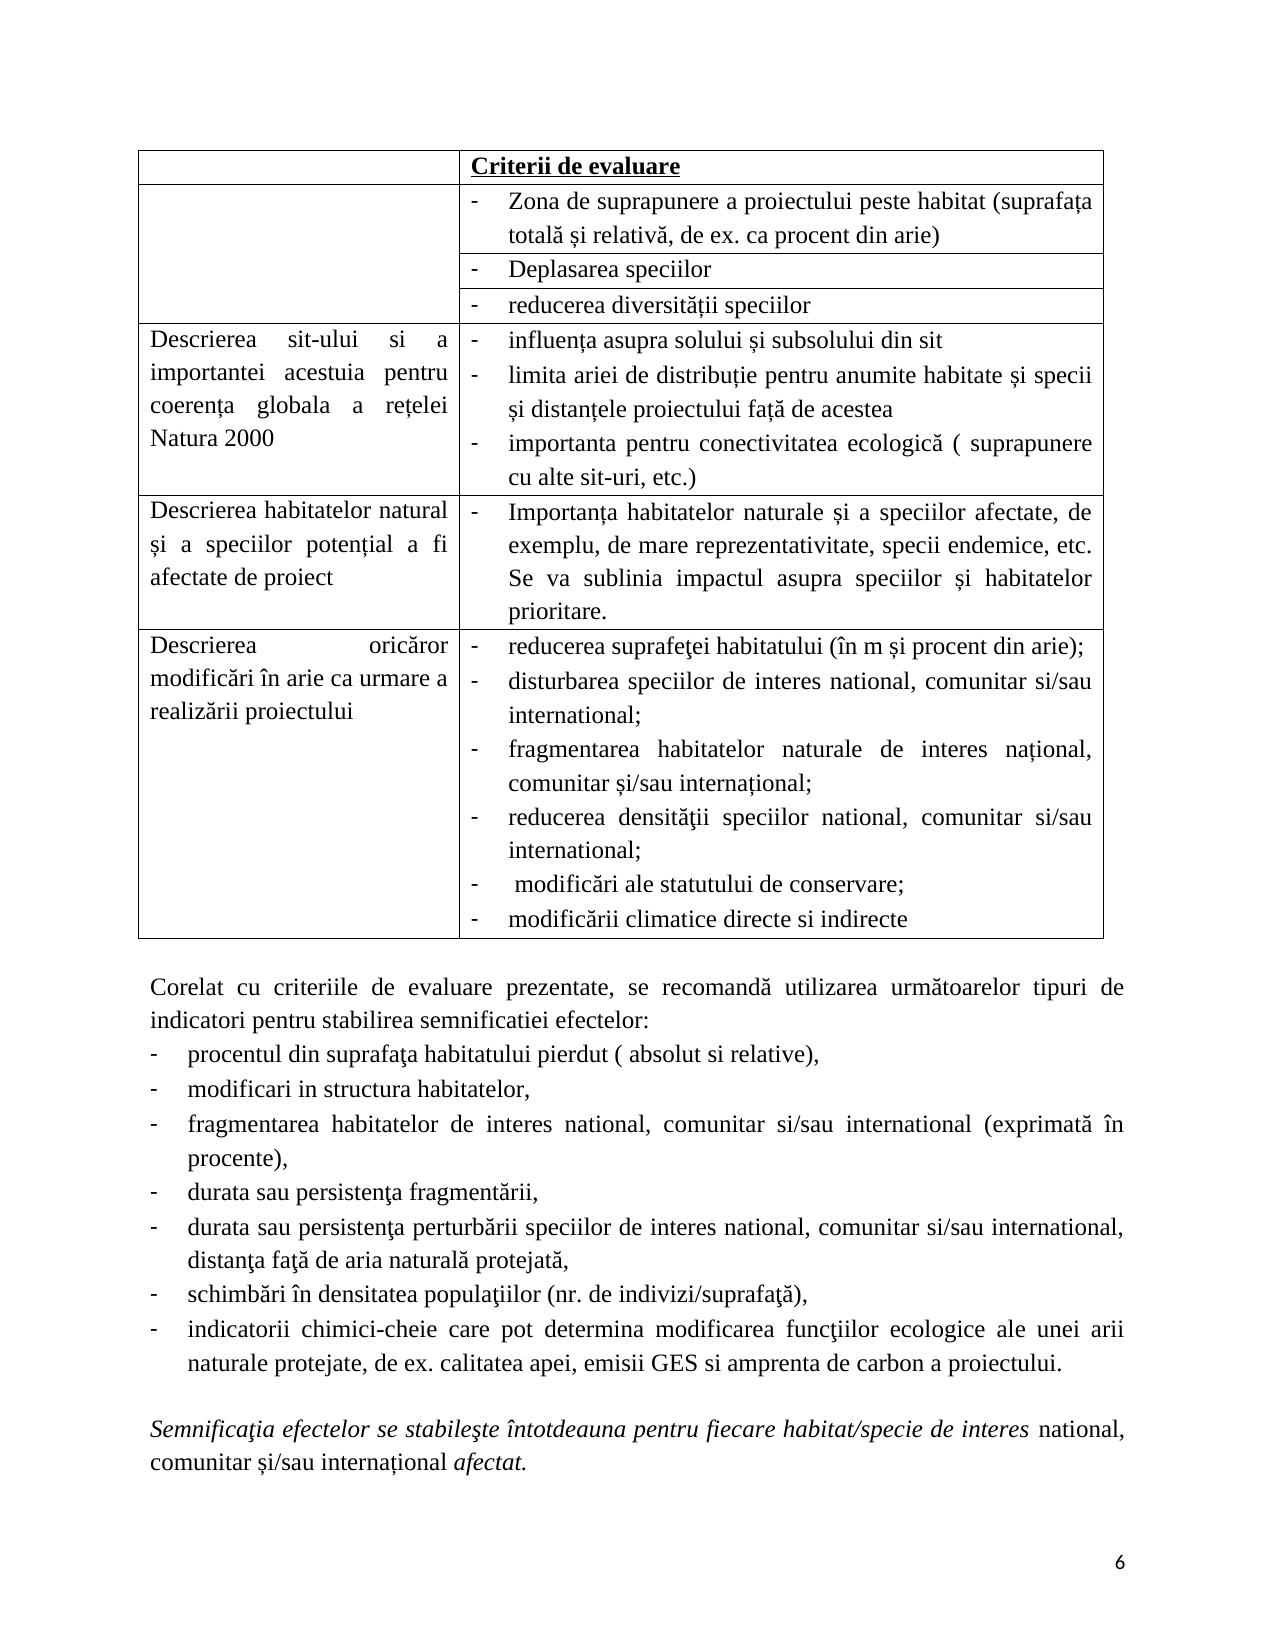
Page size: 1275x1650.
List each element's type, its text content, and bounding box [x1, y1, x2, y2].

table_cell reducerea diversității speciilor [460, 289, 1103, 323]
table_cell Importanța habitatelor naturale și a speciilor afectate, de exemplu, de mare reprezentativitate, specii endemice, etc. Se va sublinia impactul asupra speciilor și habitatelor prioritare. [460, 496, 1103, 629]
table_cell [460, 185, 1103, 252]
table_cell Deplasarea speciilor [460, 254, 1103, 288]
list indicatorii chimici-cheie care pot determina modificarea funcţiilor ecologice ale unei arii naturale protejate, de ex. calitatea apei, emisii GES si amprenta de carbon a proiectului. [150, 1314, 1125, 1377]
list modificari in structura habitatelor, [150, 1073, 1125, 1103]
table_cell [139, 185, 459, 323]
table_header [139, 151, 459, 184]
table_cell influența asupra solului și subsolului din sit limita ariei de distribuție pentru anumite habitate și specii și distanțele proiectului față de acestea importanta pentru conectivitatea ecologică ( suprapunere cu alte sit-uri, etc.) [460, 324, 1103, 494]
list fragmentarea habitatelor de interes national, comunitar si/sau international (exprimată în procente), [150, 1108, 1125, 1172]
table_cell Descrierea habitatelor natural și a speciilor potențial a fi afectate de proiect [139, 496, 459, 629]
table_header Criterii de evaluare [460, 151, 1103, 184]
text Semnificaţia efectelor se stabileşte întotdeauna pentru fiecare habitat/specie de interes national, comunitar și/sau internațional afectat. [150, 1414, 1125, 1476]
table_cell Descrierea sit-ului si a importantei acestuia pentru coerența globala a rețelei Natura 2000 [139, 324, 459, 494]
list durata sau persistenţa fragmentării, [150, 1176, 1125, 1206]
list durata sau persistenţa perturbării speciilor de interes national, comunitar si/sau international, distanţa faţă de aria naturală protejată, [150, 1211, 1125, 1274]
table_cell Descrierea oricăror modificări în arie ca urmare a realizării proiectului [139, 630, 459, 938]
list schimbări în densitatea populaţiilor (nr. de indivizi/suprafaţă), [150, 1279, 1125, 1309]
table_cell reducerea suprafeţei habitatului (în m și procent din arie); disturbarea speciilor de interes national, comunitar si/sau international; fragmentarea habitatelor naturale de interes național, comunitar și/sau internațional; reducerea densităţii speciilor national, comunitar si/sau international; modificări ale statutului de conservare; modificării climatice directe si indirecte [460, 630, 1103, 938]
text Corelat cu criteriile de evaluare prezentate, se recomandă utilizarea următoarelor tipuri de indicatori pentru stabilirea semnificatiei efectelor: [150, 972, 1125, 1034]
list procentul din suprafaţa habitatului pierdut ( absolut si relative), [150, 1038, 1125, 1068]
